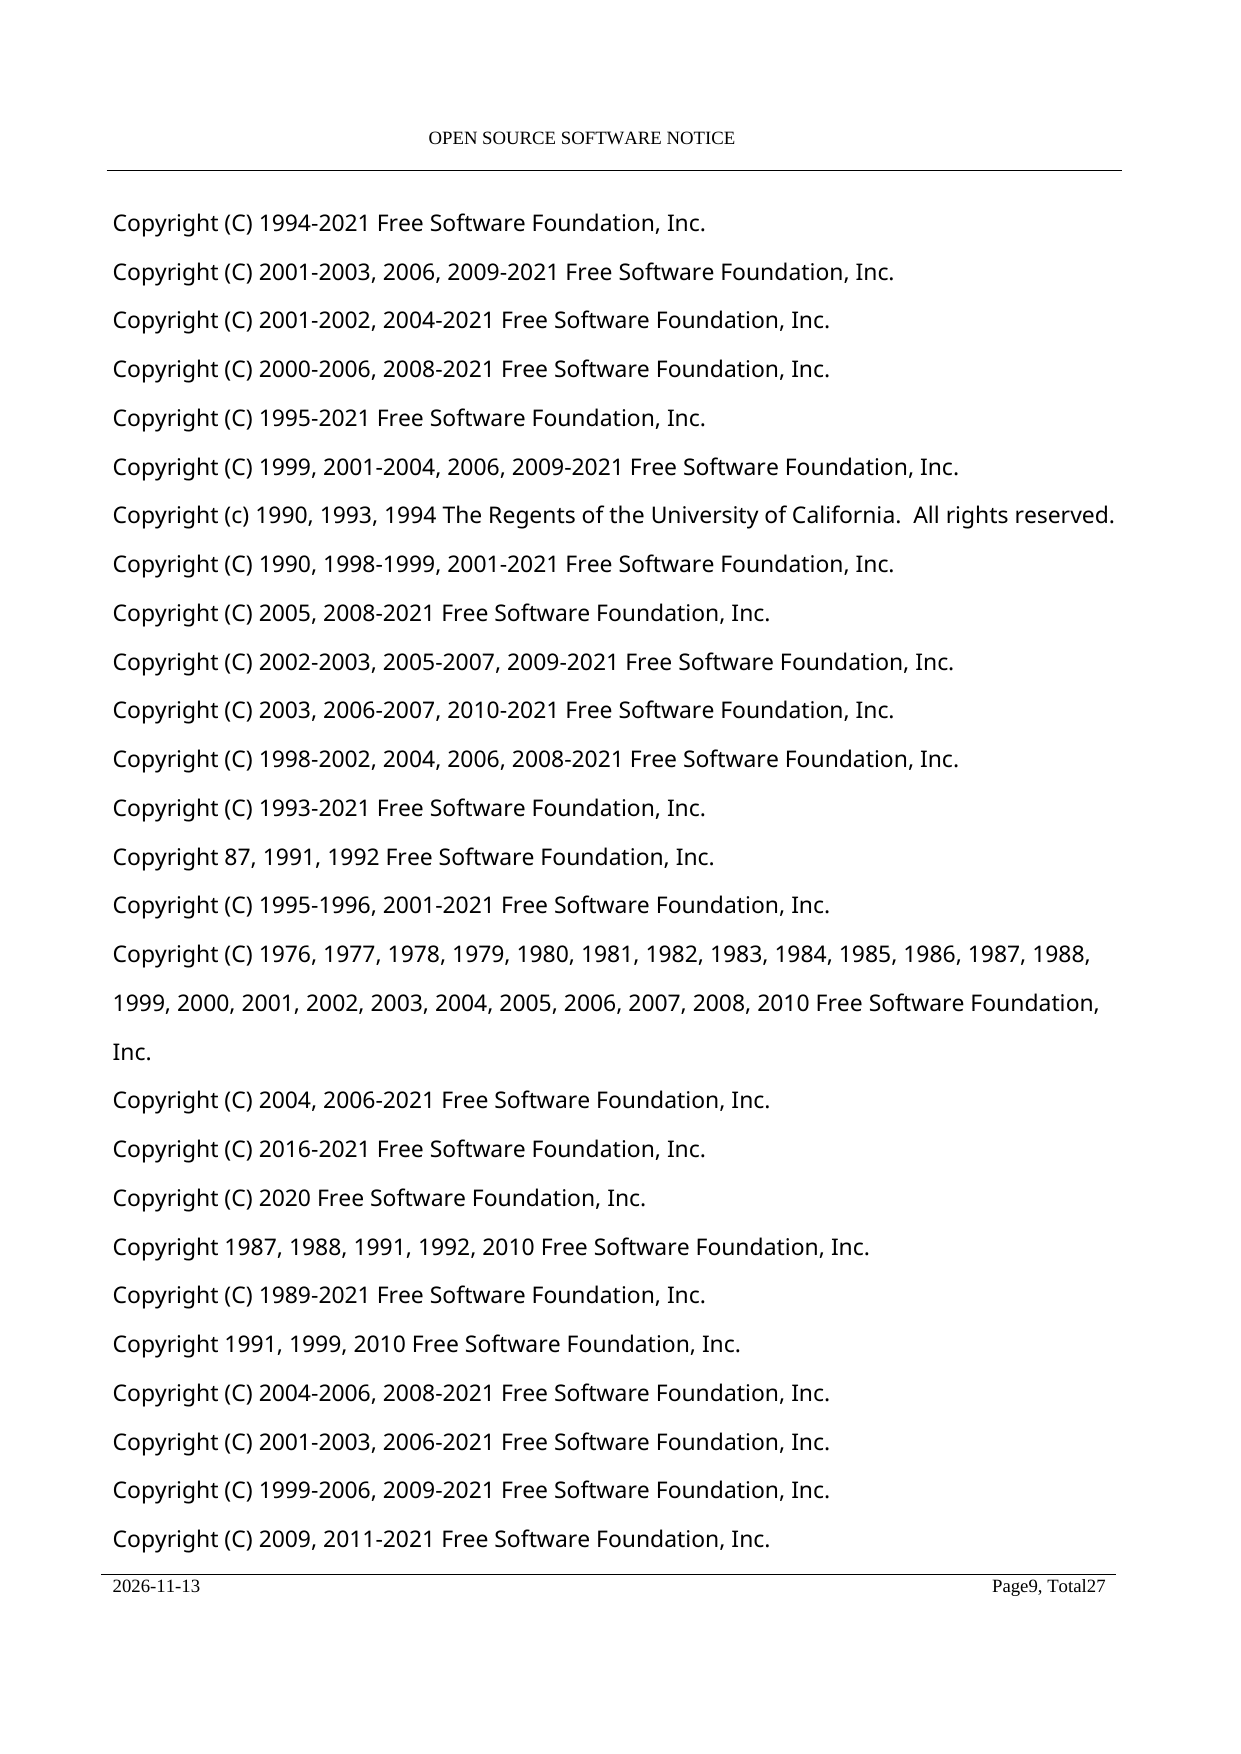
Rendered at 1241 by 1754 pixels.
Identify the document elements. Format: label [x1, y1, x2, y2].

text [112, 206, 1128, 1555]
